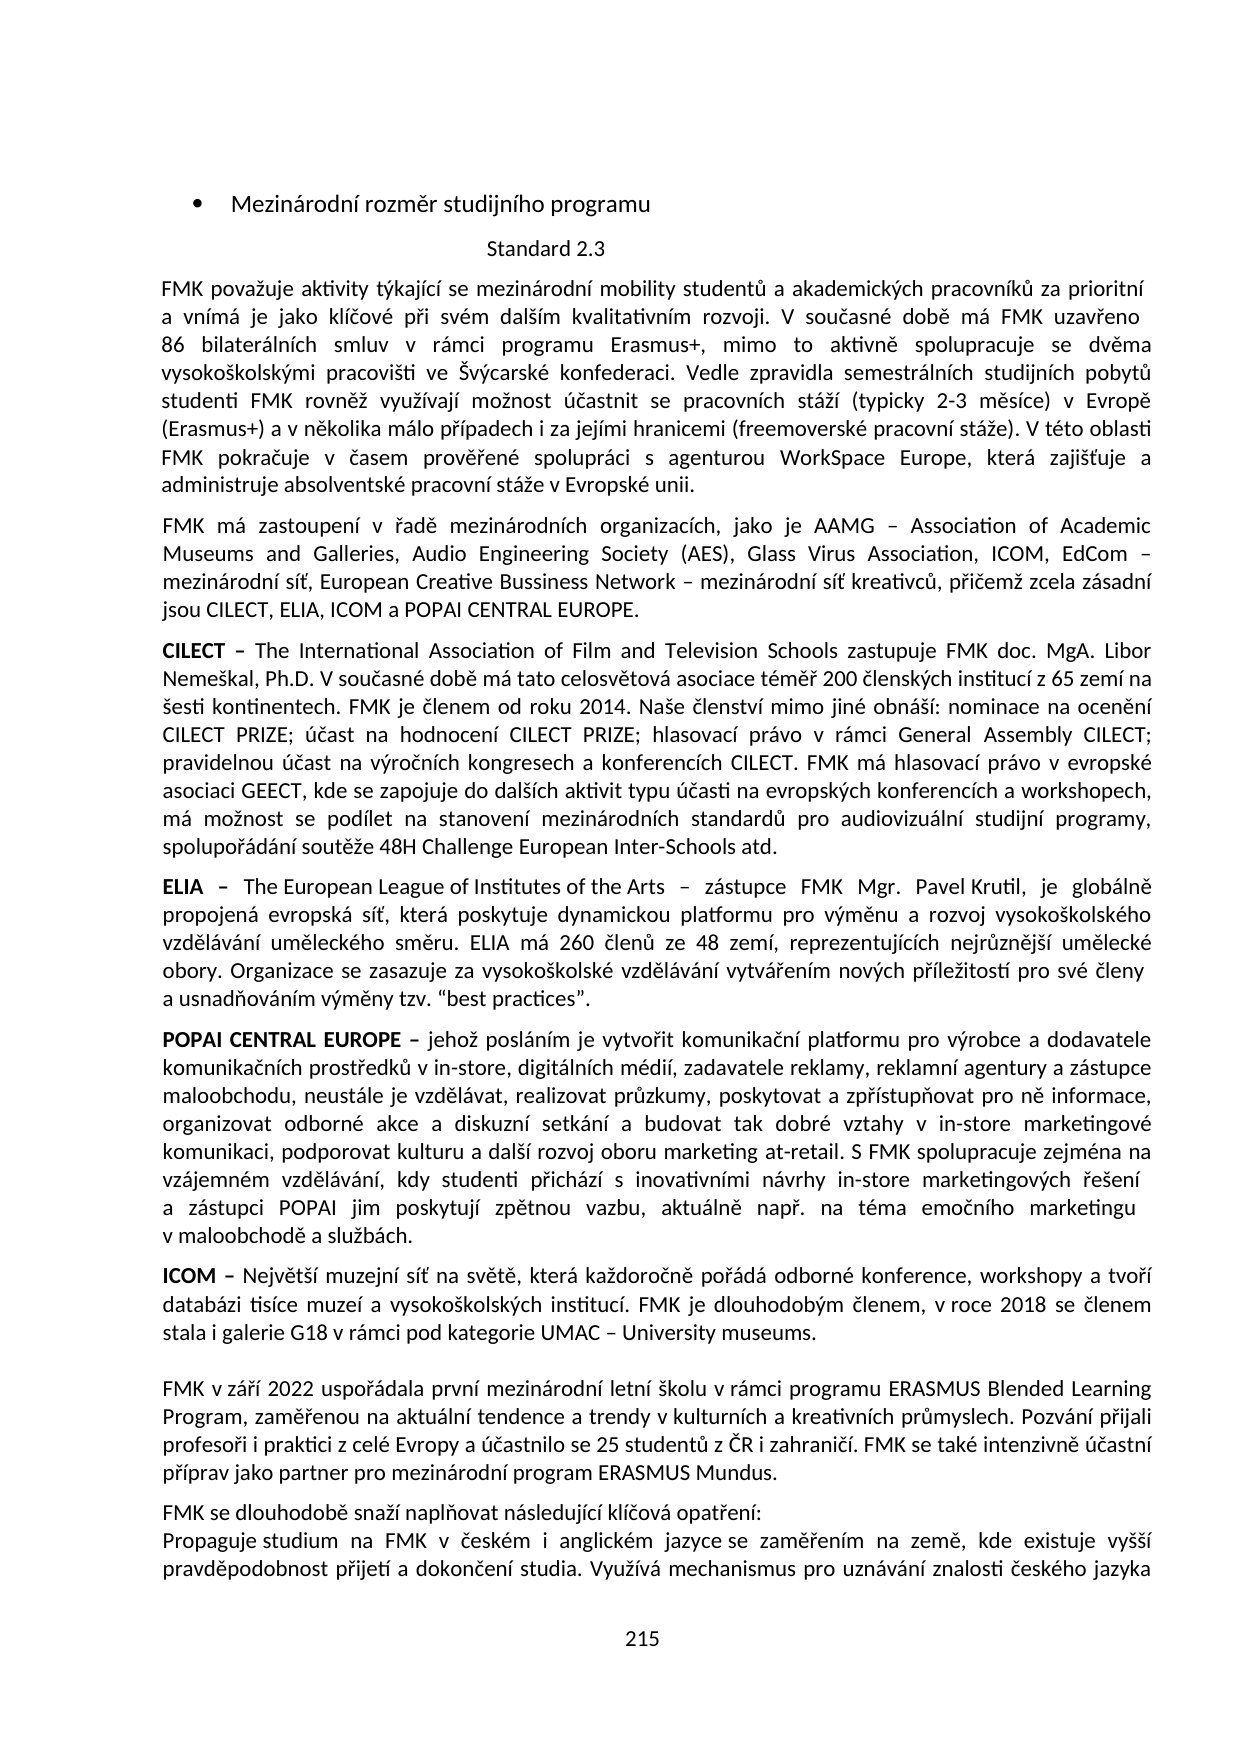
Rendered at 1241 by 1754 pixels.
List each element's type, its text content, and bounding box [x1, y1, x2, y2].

text Standard 2.3 [413, 234, 1152, 262]
text FMK v září 2022 uspořádala první mezinárodní letní školu v rámci programu ERASMUS Blended Learning Program, zaměřenou na aktuální tendence a trendy v kulturních a kreativních průmyslech. Pozvání přijali profesoři i praktici z celé Evropy a účastnilo se 25 studentů z ČR i zahraničí. FMK se také intenzivně účastní příprav jako partner pro mezinárodní program ERASMUS Mundus. [162, 1374, 1152, 1486]
text ELIA – The European League of Institutes of the Arts – zástupce FMK Mgr. Pavel Krutil, je globálně propojená evropská síť, která poskytuje dynamickou platformu pro výměnu a rozvoj vysokoškolského vzdělávání uměleckého směru. ELIA má 260 členů ze 48 zemí, reprezentujících nejrůznější umělecké obory. Organizace se zasazuje za vysokoškolské vzdělávání vytvářením nových příležitostí pro své členy a usnadňováním výměny tzv. “best practices”. [162, 872, 1152, 1012]
text CILECT – The International Association of Film and Television Schools zastupuje FMK doc. MgA. Libor Nemeškal, Ph.D. V současné době má tato celosvětová asociace téměř 200 členských institucí z 65 zemí na šesti kontinentech. FMK je členem od roku 2014. Naše členství mimo jiné obnáší: nominace na ocenění CILECT PRIZE; účast na hodnocení CILECT PRIZE; hlasovací právo v rámci General Assembly CILECT; pravidelnou účast na výročních kongresech a konferencích CILECT. FMK má hlasovací právo v evropské asociaci GEECT, kde se zapojuje do dalších aktivit typu účasti na evropských konferencích a workshopech, má možnost se podílet na stanovení mezinárodních standardů pro audiovizuální studijní programy, spolupořádání soutěže 48H Challenge European Inter-Schools atd. [162, 636, 1152, 860]
text FMK považuje aktivity týkající se mezinárodní mobility studentů a akademických pracovníků za prioritní a vnímá je jako klíčové při svém dalším kvalitativním rozvoji. V současné době má FMK uzavřeno 86 bilaterálních smluv v rámci programu Erasmus+, mimo to aktivně spolupracuje se dvěma vysokoškolskými pracovišti ve Švýcarské konfederaci. Vedle zpravidla semestrálních studijních pobytů studenti FMK rovněž využívají možnost účastnit se pracovních stáží (typicky 2-3 měsíce) v Evropě (Erasmus+) a v několika málo případech i za jejími hranicemi (freemoverské pracovní stáže). V této oblasti FMK pokračuje v časem prověřené spolupráci s agenturou WorkSpace Europe, která zajišťuje a administruje absolventské pracovní stáže v Evropské unii. [161, 274, 1152, 499]
text FMK má zastoupení v řadě mezinárodních organizacích, jako je AAMG – Association of Academic Museums and Galleries, Audio Engineering Society (AES), Glass Virus Association, ICOM, EdCom – mezinárodní síť, European Creative Bussiness Network – mezinárodní síť kreativců, přičemž zcela zásadní jsou CILECT, ELIA, ICOM a POPAI CENTRAL EUROPE. [162, 511, 1152, 623]
text POPAI CENTRAL EUROPE – jehož posláním je vytvořit komunikační platformu pro výrobce a dodavatele komunikačních prostředků v in-store, digitálních médií, zadavatele reklamy, reklamní agentury a zástupce maloobchodu, neustále je vzdělávat, realizovat průzkumy, poskytovat a zpřístupňovat pro ně informace, organizovat odborné akce a diskuzní setkání a budovat tak dobré vztahy v in-store marketingové komunikaci, podporovat kulturu a další rozvoj oboru marketing at-retail. S FMK spolupracuje zejména na vzájemném vzdělávání, kdy studenti přichází s inovativními návrhy in-store marketingových řešení a zástupci POPAI jim poskytují zpětnou vazbu, aktuálně např. na téma emočního marketingu v maloobchodě a službách. [162, 1025, 1152, 1249]
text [162, 1526, 1152, 1582]
text ICOM – Největší muzejní síť na světě, která každoročně pořádá odborné konference, workshopy a tvoří databázi tisíce muzeí a vysokoškolských institucí. FMK je dlouhodobým členem, v roce 2018 se členem stala i galerie G18 v rámci pod kategorie UMAC – University museums. [162, 1262, 1152, 1346]
text FMK se dlouhodobě snaží naplňovat následující klíčová opatření: [162, 1498, 1152, 1526]
subtitle Mezinárodní rozměr studijního programu [193, 188, 1152, 219]
